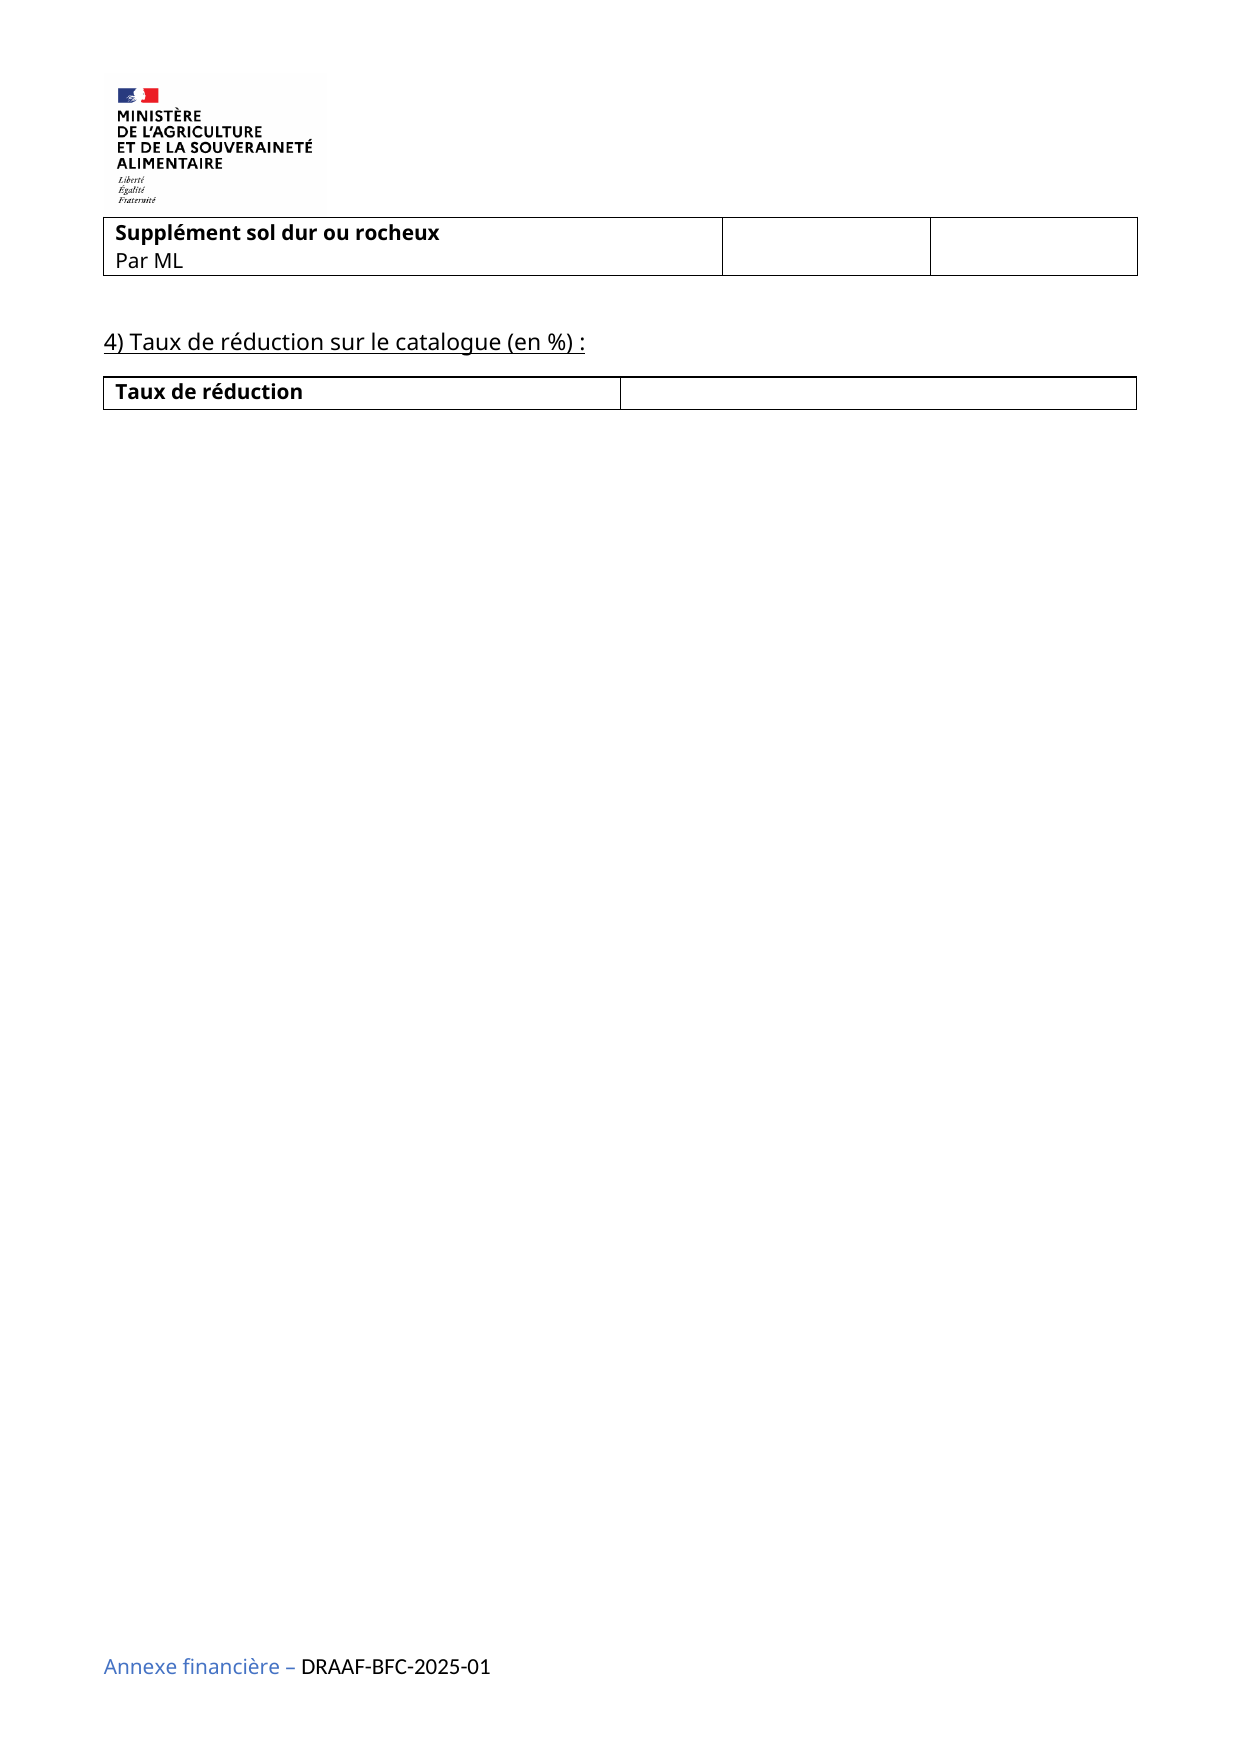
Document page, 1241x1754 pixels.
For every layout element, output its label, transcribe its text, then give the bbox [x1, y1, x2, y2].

table_cell [931, 218, 1137, 274]
table_cell [723, 218, 930, 274]
table_header [621, 378, 1136, 409]
table_cell Supplément sol dur ou rocheux Par ML [104, 218, 722, 274]
table_header Taux de réduction [104, 378, 620, 409]
picture [103, 73, 327, 217]
text 4) Taux de réduction sur le catalogue (en %) : [103, 326, 1137, 357]
